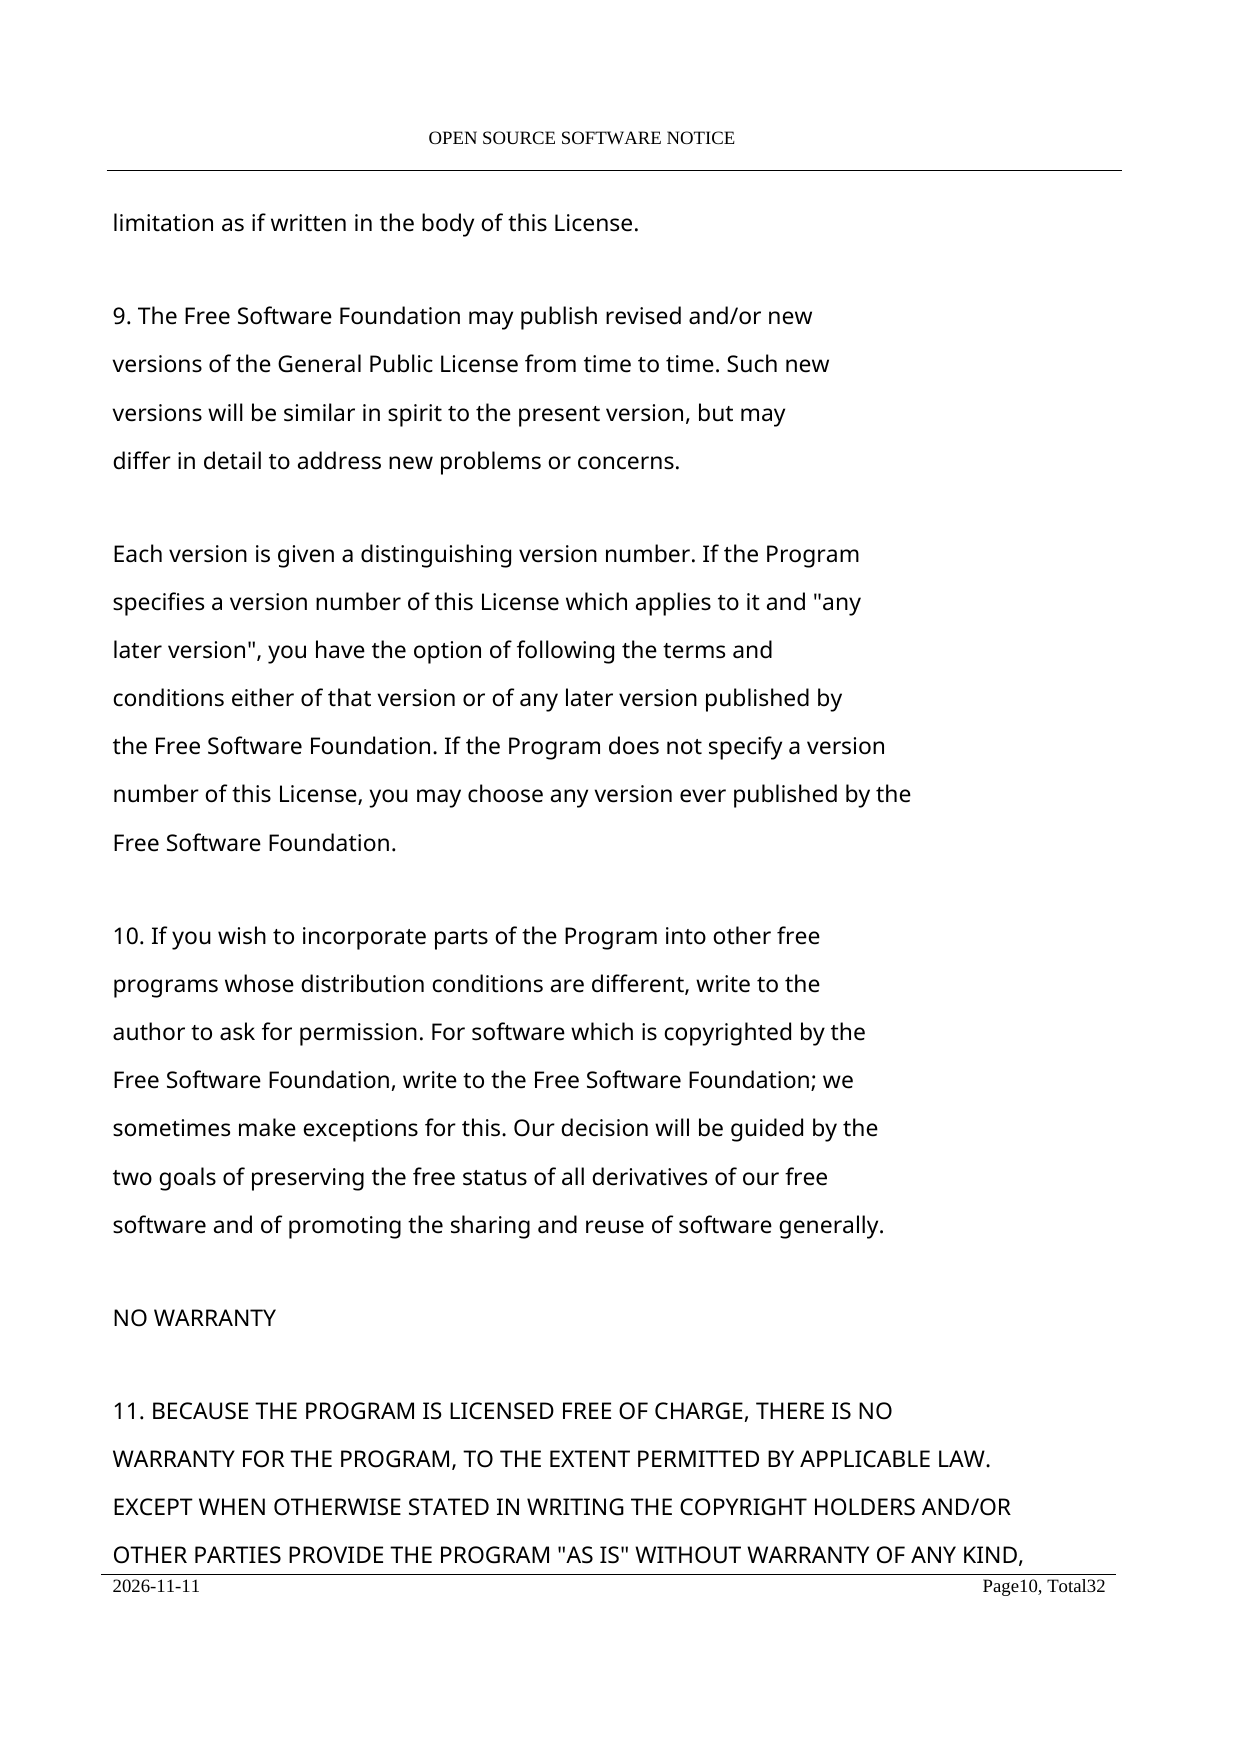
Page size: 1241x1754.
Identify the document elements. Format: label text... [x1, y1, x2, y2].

text WARRANTY FOR THE PROGRAM, TO THE EXTENT PERMITTED BY APPLICABLE LAW. [112, 1442, 1128, 1475]
text limitation as if written in the body of this License. [112, 206, 1128, 239]
text number of this License, you may choose any version ever published by the [112, 778, 1128, 810]
text versions will be similar in spirit to the present version, but may [112, 396, 1128, 428]
text differ in detail to address new problems or concerns. [112, 444, 1128, 476]
text author to ask for permission. For software which is copyrighted by the [112, 1015, 1128, 1048]
text 11. BECAUSE THE PROGRAM IS LICENSED FREE OF CHARGE, THERE IS NO [112, 1394, 1128, 1427]
text 10. If you wish to incorporate parts of the Program into other free [112, 919, 1128, 952]
text the Free Software Foundation. If the Program does not specify a version [112, 730, 1128, 762]
text EXCEPT WHEN OTHERWISE STATED IN WRITING THE COPYRIGHT HOLDERS AND/OR [112, 1491, 1128, 1523]
text specifies a version number of this License which applies to it and "any [112, 585, 1128, 618]
text two goals of preserving the free status of all derivatives of our free [112, 1160, 1128, 1192]
text software and of promoting the sharing and reuse of software generally. [112, 1208, 1128, 1240]
text OTHER PARTIES PROVIDE THE PROGRAM "AS IS" WITHOUT WARRANTY OF ANY KIND, [112, 1539, 1128, 1571]
text Free Software Foundation. [112, 826, 1128, 858]
text NO WARRANTY [112, 1301, 1128, 1334]
text conditions either of that version or of any later version published by [112, 682, 1128, 714]
text 9. The Free Software Foundation may publish revised and/or new [112, 299, 1128, 332]
text Free Software Foundation, write to the Free Software Foundation; we [112, 1063, 1128, 1096]
text sometimes make exceptions for this. Our decision will be guided by the [112, 1112, 1128, 1144]
text programs whose distribution conditions are different, write to the [112, 967, 1128, 1000]
text versions of the General Public License from time to time. Such new [112, 348, 1128, 380]
text Each version is given a distinguishing version number. If the Program [112, 537, 1128, 570]
text later version", you have the option of following the terms and [112, 633, 1128, 666]
